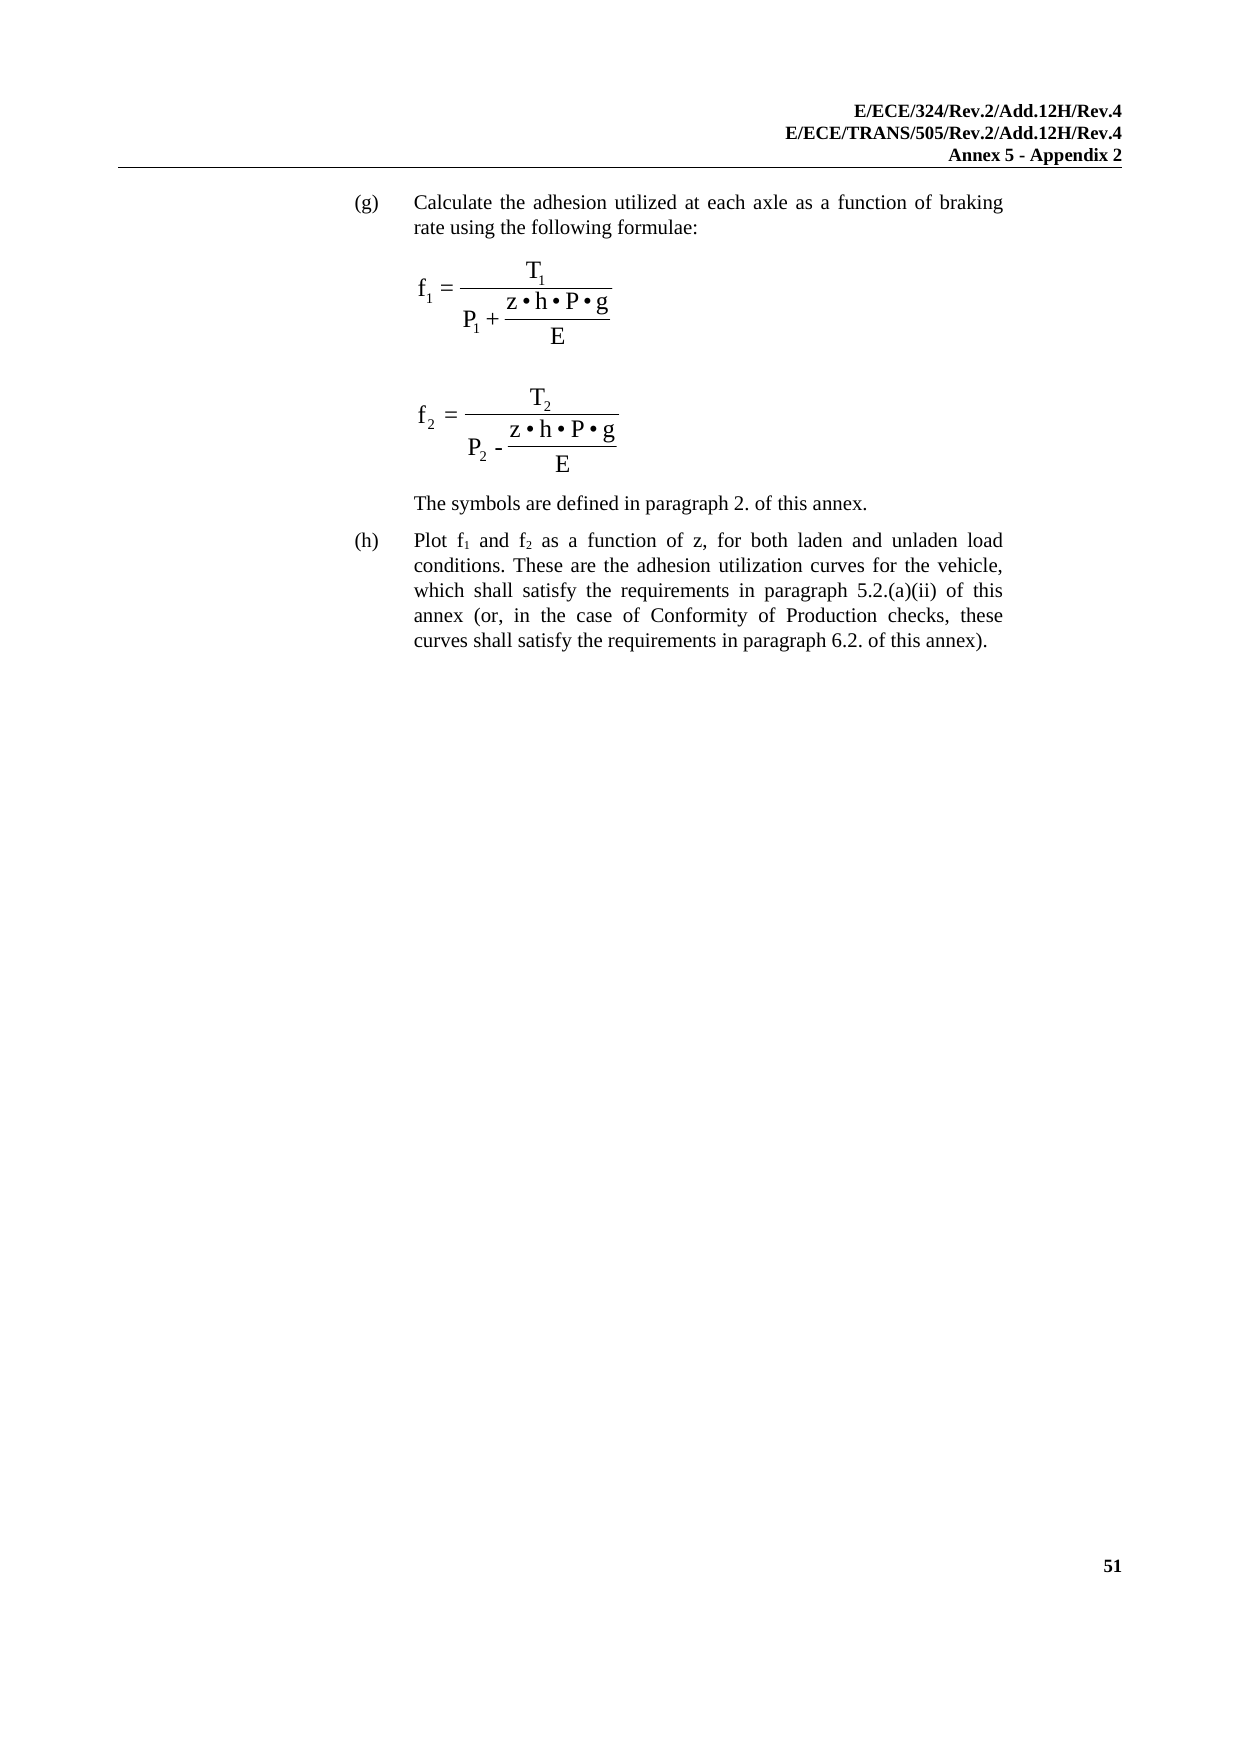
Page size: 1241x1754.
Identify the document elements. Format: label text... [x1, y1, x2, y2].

text The symbols are defined in paragraph 2. of this annex. [354, 252, 1004, 515]
text (h) Plot f1 and f2 as a function of z, for both laden and unladen load conditions. These are the adhesion utilization curves for the vehicle, which shall satisfy the requirements in paragraph 5.2.(a)(ii) of this annex (or, in the case of Conformity of Production checks, these curves shall satisfy the requirements in paragraph 6.2. of this annex). [354, 528, 1004, 653]
text (g) Calculate the adhesion utilized at each axle as a function of braking rate using the following formulae: [354, 190, 1004, 240]
